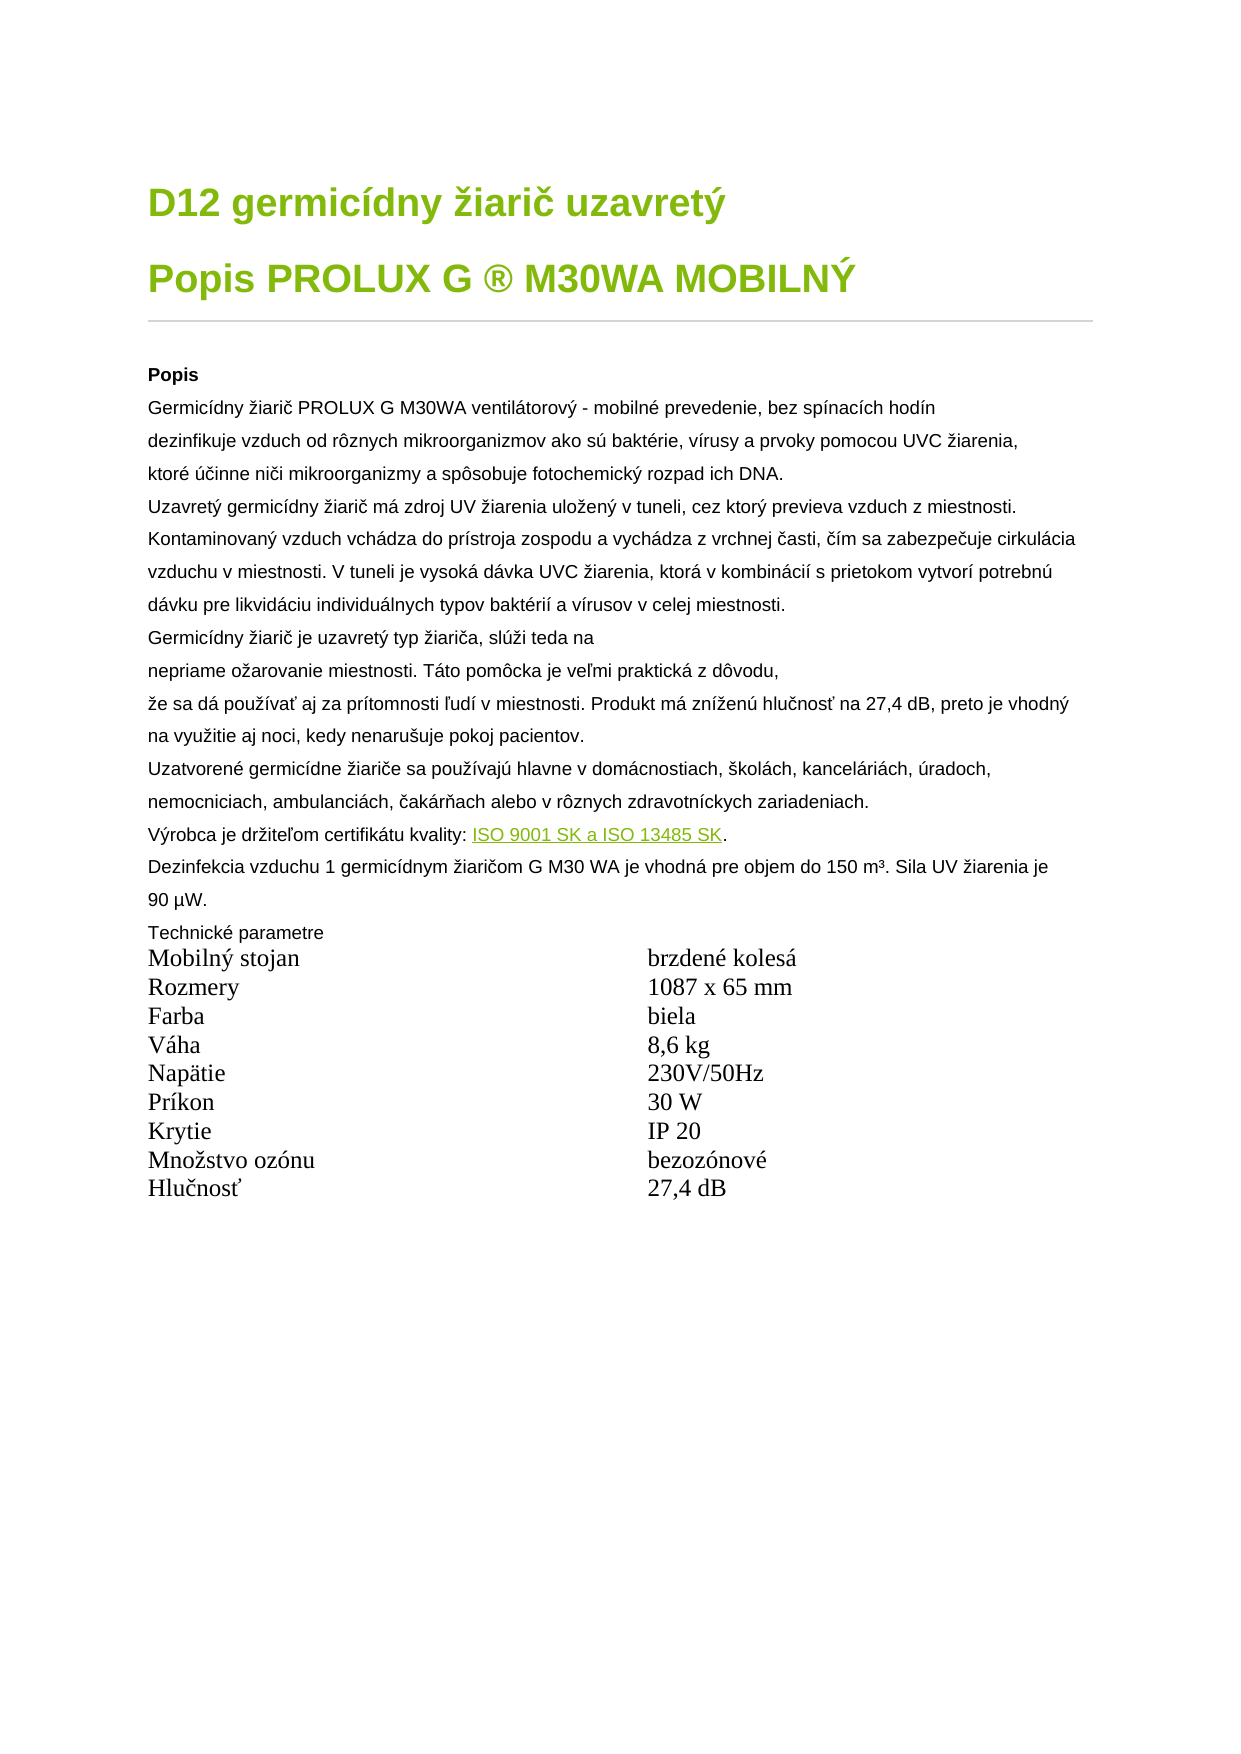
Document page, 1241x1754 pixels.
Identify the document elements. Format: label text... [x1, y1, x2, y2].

table_cell Hlučnosť [148, 1174, 647, 1202]
text Dezinfekcia vzduchu 1 germicídnym žiaričom G M30 WA je vhodná pre objem do 150 m³. Sila UV žiarenia je 90 µW. [148, 845, 1093, 911]
table_cell biela [647, 1001, 1093, 1030]
text Popis PROLUX G ® M30WA MOBILNÝ [148, 256, 1093, 320]
text Výrobca je držiteľom certifikátu kvality: ISO 9001 SK a ISO 13485 SK. [148, 812, 1093, 845]
text Germicídny žiarič PROLUX G M30WA ventilátorový - mobilné prevedenie, bez spínacích hodín [148, 386, 1093, 418]
table_cell 27,4 dB [647, 1174, 1093, 1202]
table_cell IP 20 [647, 1116, 1093, 1145]
table_cell Množstvo ozónu [148, 1145, 647, 1173]
table_cell Príkon [148, 1087, 647, 1116]
table_cell 230V/50Hz [647, 1059, 1093, 1087]
table_cell 8,6 kg [647, 1030, 1093, 1058]
text dezinfikuje vzduch od rôznych mikroorganizmov ako sú baktérie, vírusy a prvoky pomocou UVC žiarenia, ktoré účinne niči mikroorganizmy a spôsobuje fotochemický rozpad ich DNA. [148, 418, 1093, 484]
table_cell bezozónové [647, 1145, 1093, 1173]
text Germicídny žiarič je uzavretý typ žiariča, slúži teda na nepriame ožarovanie miestnosti. Táto pomôcka je veľmi praktická z dôvodu, že sa dá používať aj za prítomnosti ľudí v miestnosti. Produkt má zníženú hlučnosť na 27,4 dB, preto je vhodný na využitie aj noci, kedy nenarušuje pokoj pacientov. [148, 615, 1093, 747]
text Uzavretý germicídny žiarič má zdroj UV žiarenia uložený v tuneli, cez ktorý previeva vzduch z miestnosti. Kontaminovaný vzduch vchádza do prístroja zospodu a vychádza z vrchnej časti, čím sa zabezpečuje cirkulácia vzduchu v miestnosti. V tuneli je vysoká dávka UVC žiarenia, ktorá v kombinácií s prietokom vytvorí potrebnú dávku pre likvidáciu individuálnych typov baktérií a vírusov v celej miestnosti. [148, 484, 1093, 615]
table_cell Rozmery [148, 972, 647, 1001]
text Uzatvorené germicídne žiariče sa používajú hlavne v domácnostiach, školách, kanceláriách, úradoch, nemocniciach, ambulanciách, čakárňach alebo v rôznych zdravotníckych zariadeniach. [148, 747, 1093, 812]
table_header Mobilný stojan [148, 944, 647, 972]
text Technické parametre [148, 911, 1093, 943]
table_cell Krytie [148, 1116, 647, 1145]
table_cell Váha [148, 1030, 647, 1058]
table_cell Farba [148, 1001, 647, 1030]
table_cell 1087 x 65 mm [647, 972, 1093, 1001]
text Popis [148, 353, 1093, 386]
table_cell 30 W [647, 1087, 1093, 1116]
table_cell Napätie [148, 1059, 647, 1087]
text D12 germicídny žiarič uzavretý [148, 179, 1093, 224]
table_header brzdené kolesá [647, 944, 1093, 972]
